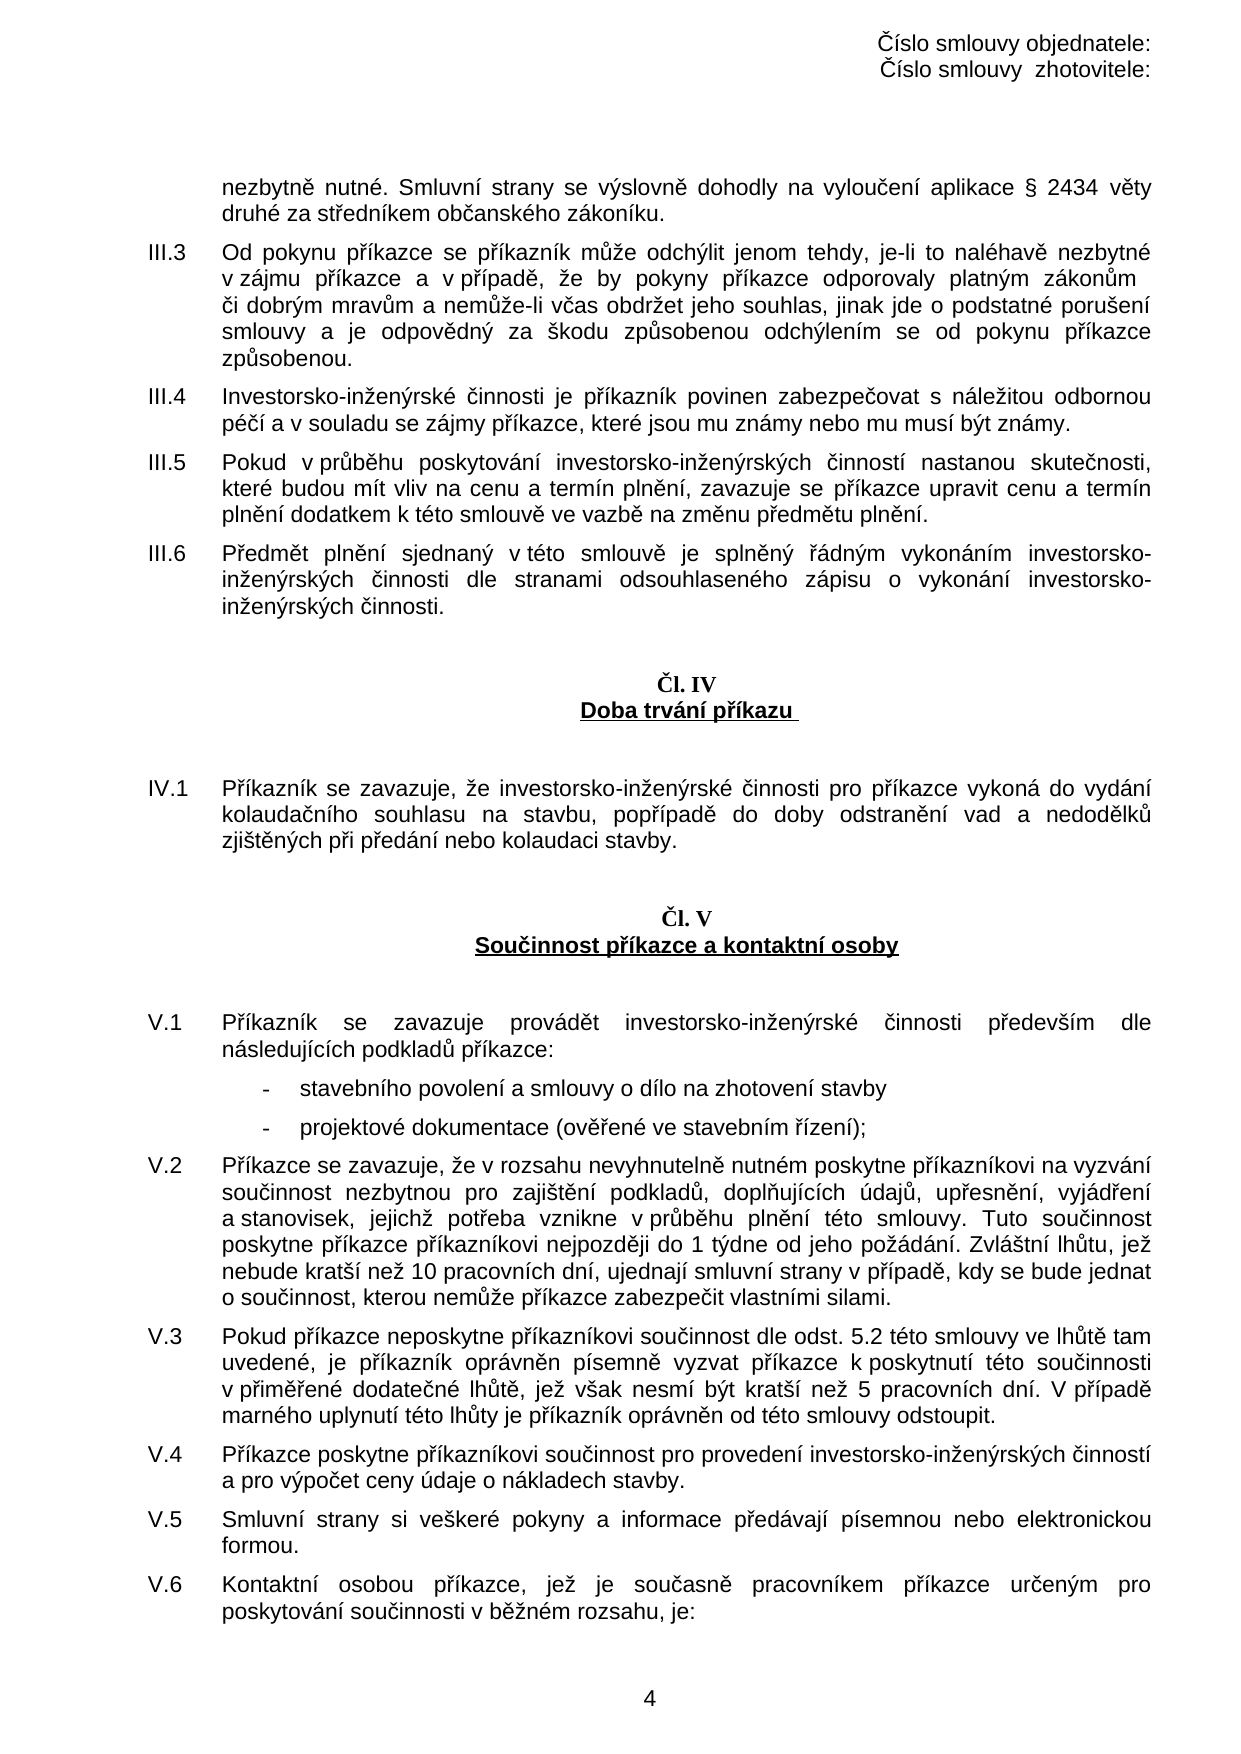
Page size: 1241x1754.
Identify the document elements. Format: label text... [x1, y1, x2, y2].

list Smluvní strany si veškeré pokyny a informace předávají písemnou nebo elektronickou formou. [148, 1506, 1152, 1559]
list Příkazce poskytne příkazníkovi součinnost pro provedení investorsko-inženýrských činností a pro výpočet ceny údaje o nákladech stavby. [148, 1441, 1152, 1494]
list Součinnost příkazce a kontaktní osoby [222, 905, 1152, 958]
list Pokud příkazce neposkytne příkazníkovi součinnost dle odst. 5.2 této smlouvy ve lhůtě tam uvedené, je příkazník oprávněn písemně vyzvat příkazce k poskytnutí této součinnosti v přiměřené dodatečné lhůtě, jež však nesmí být kratší než 5 pracovních dní. V případě marného uplynutí této lhůty je příkazník oprávněn od této smlouvy odstoupit. [148, 1323, 1152, 1428]
list Investorsko-inženýrské činnosti je příkazník povinen zabezpečovat s náležitou odbornou péčí a v souladu se zájmy příkazce, které jsou mu známy nebo mu musí být známy. [148, 383, 1152, 436]
list Pokud v průběhu poskytování investorsko-inženýrských činností nastanou skutečnosti, které budou mít vliv na cenu a termín plnění, zavazuje se příkazce upravit cenu a termín plnění dodatkem k této smlouvě ve vazbě na změnu předmětu plnění. [148, 448, 1152, 528]
list Příkazník se zavazuje, že investorsko-inženýrské činnosti pro příkazce vykoná do vydání kolaudačního souhlasu na stavbu, popřípadě do doby odstranění vad a nedodělků zjištěných při předání nebo kolaudaci stavby. [148, 775, 1152, 854]
list Příkazník se zavazuje provádět investorsko-inženýrské činnosti především dle následujících podkladů příkazce: [148, 1009, 1152, 1062]
list Příkazce se zavazuje, že v rozsahu nevyhnutelně nutném poskytne příkazníkovi na vyzvání součinnost nezbytnou pro zajištění podkladů, doplňujících údajů, upřesnění, vyjádření a stanovisek, jejichž potřeba vznikne v průběhu plnění této smlouvy. Tuto součinnost poskytne příkazce příkazníkovi nejpozději do 1 týdne od jeho požádání. Zvláštní lhůtu, jež nebude kratší než 10 pracovních dní, ujednají smluvní strany v případě, kdy se bude jednat o součinnost, kterou nemůže příkazce zabezpečit vlastními silami. [148, 1152, 1152, 1311]
list stavebního povolení a smlouvy o dílo na zhotovení stavby [262, 1074, 1152, 1101]
list Kontaktní osobou příkazce, jež je současně pracovníkem příkazce určeným pro poskytování součinnosti v běžném rozsahu, je: [148, 1571, 1152, 1624]
list Předmět plnění sjednaný v této smlouvě je splněný řádným vykonáním investorsko-inženýrských činnosti dle stranami odsouhlaseného zápisu o vykonání investorsko-inženýrských činnosti. [148, 540, 1152, 619]
list projektové dokumentace (ověřené ve stavebním řízení); [262, 1113, 1152, 1140]
list Od pokynu příkazce se příkazník může odchýlit jenom tehdy, je-li to naléhavě nezbytné v zájmu příkazce a v případě, že by pokyny příkazce odporovaly platným zákonům či dobrým mravům a nemůže-li včas obdržet jeho souhlas, jinak jde o podstatné porušení smlouvy a je odpovědný za škodu způsobenou odchýlením se od pokynu příkazce způsobenou. [148, 239, 1152, 371]
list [148, 174, 1152, 227]
list Doba trvání příkazu [222, 671, 1152, 723]
